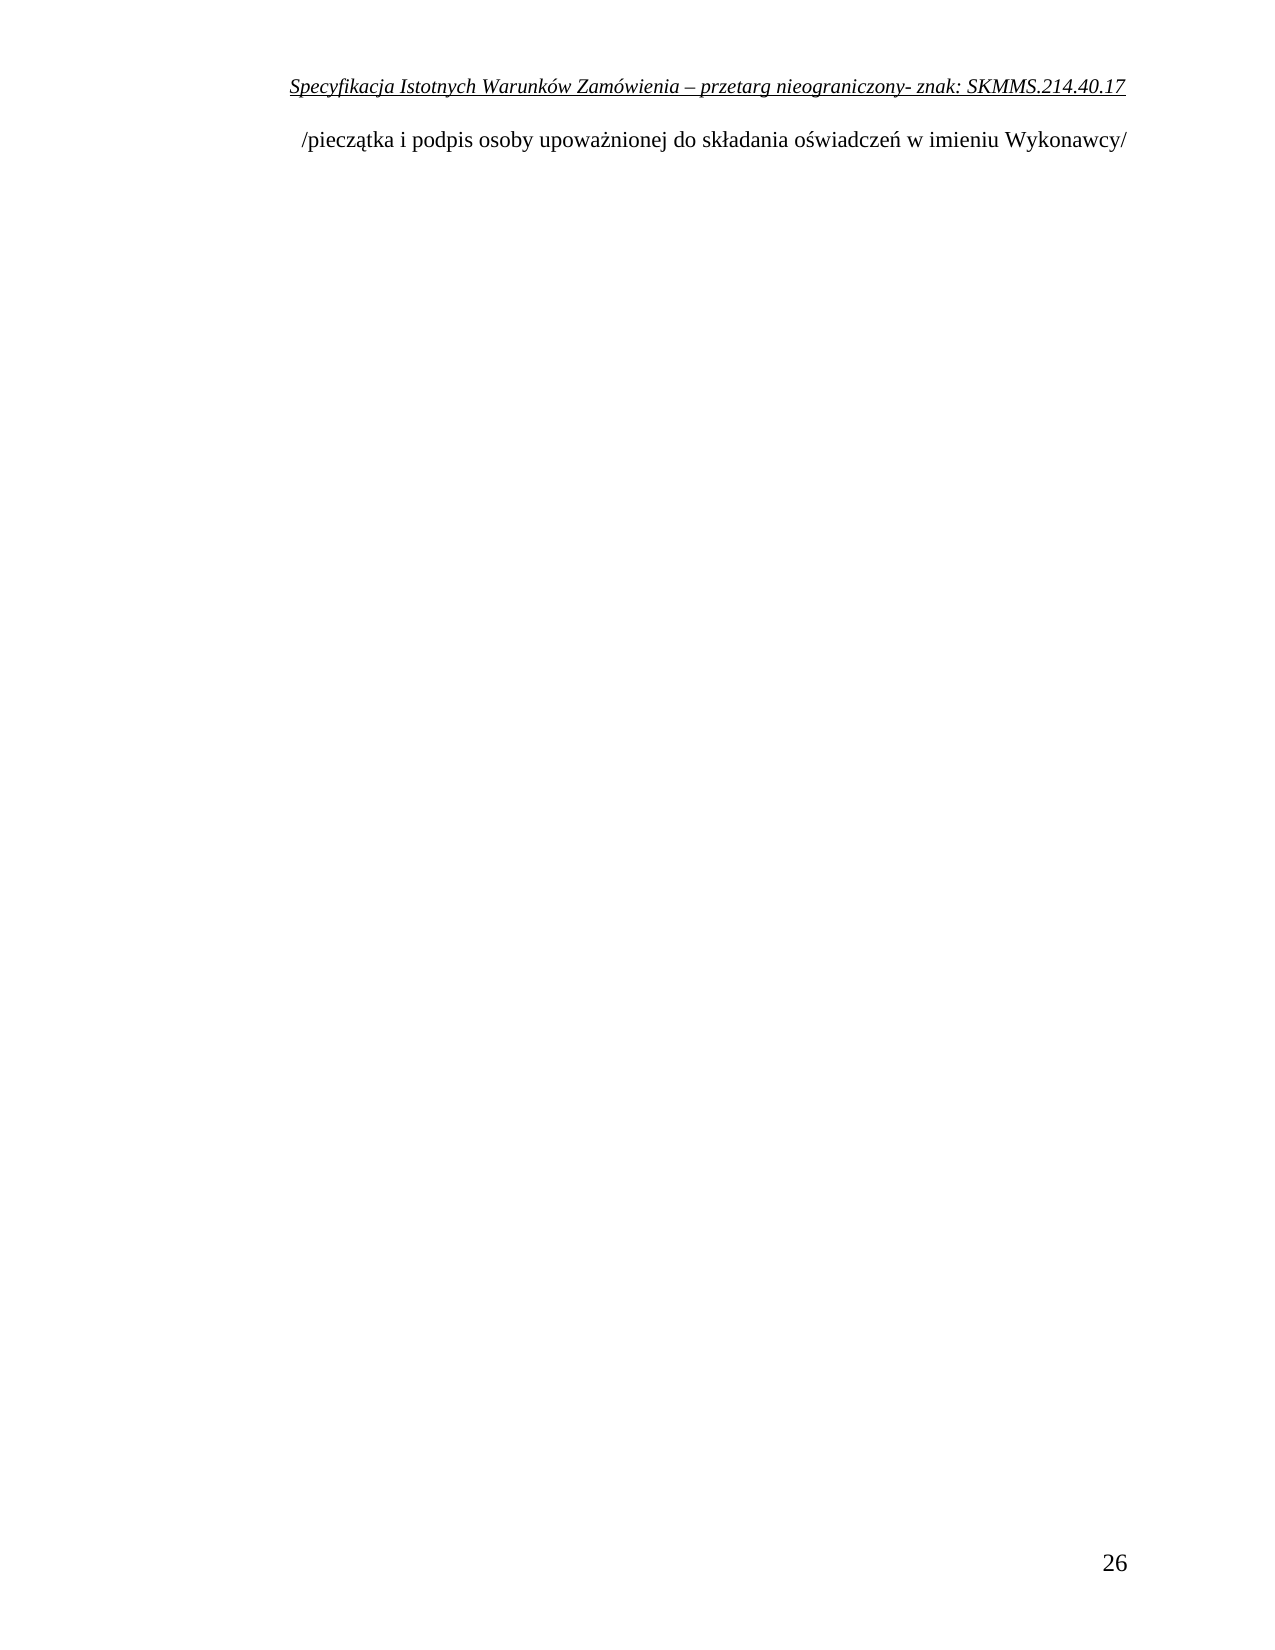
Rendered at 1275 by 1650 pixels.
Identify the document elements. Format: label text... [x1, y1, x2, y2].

text /pieczątka i podpis osoby upoważnionej do składania oświadczeń w imieniu Wykonawcy/ [148, 127, 1127, 153]
